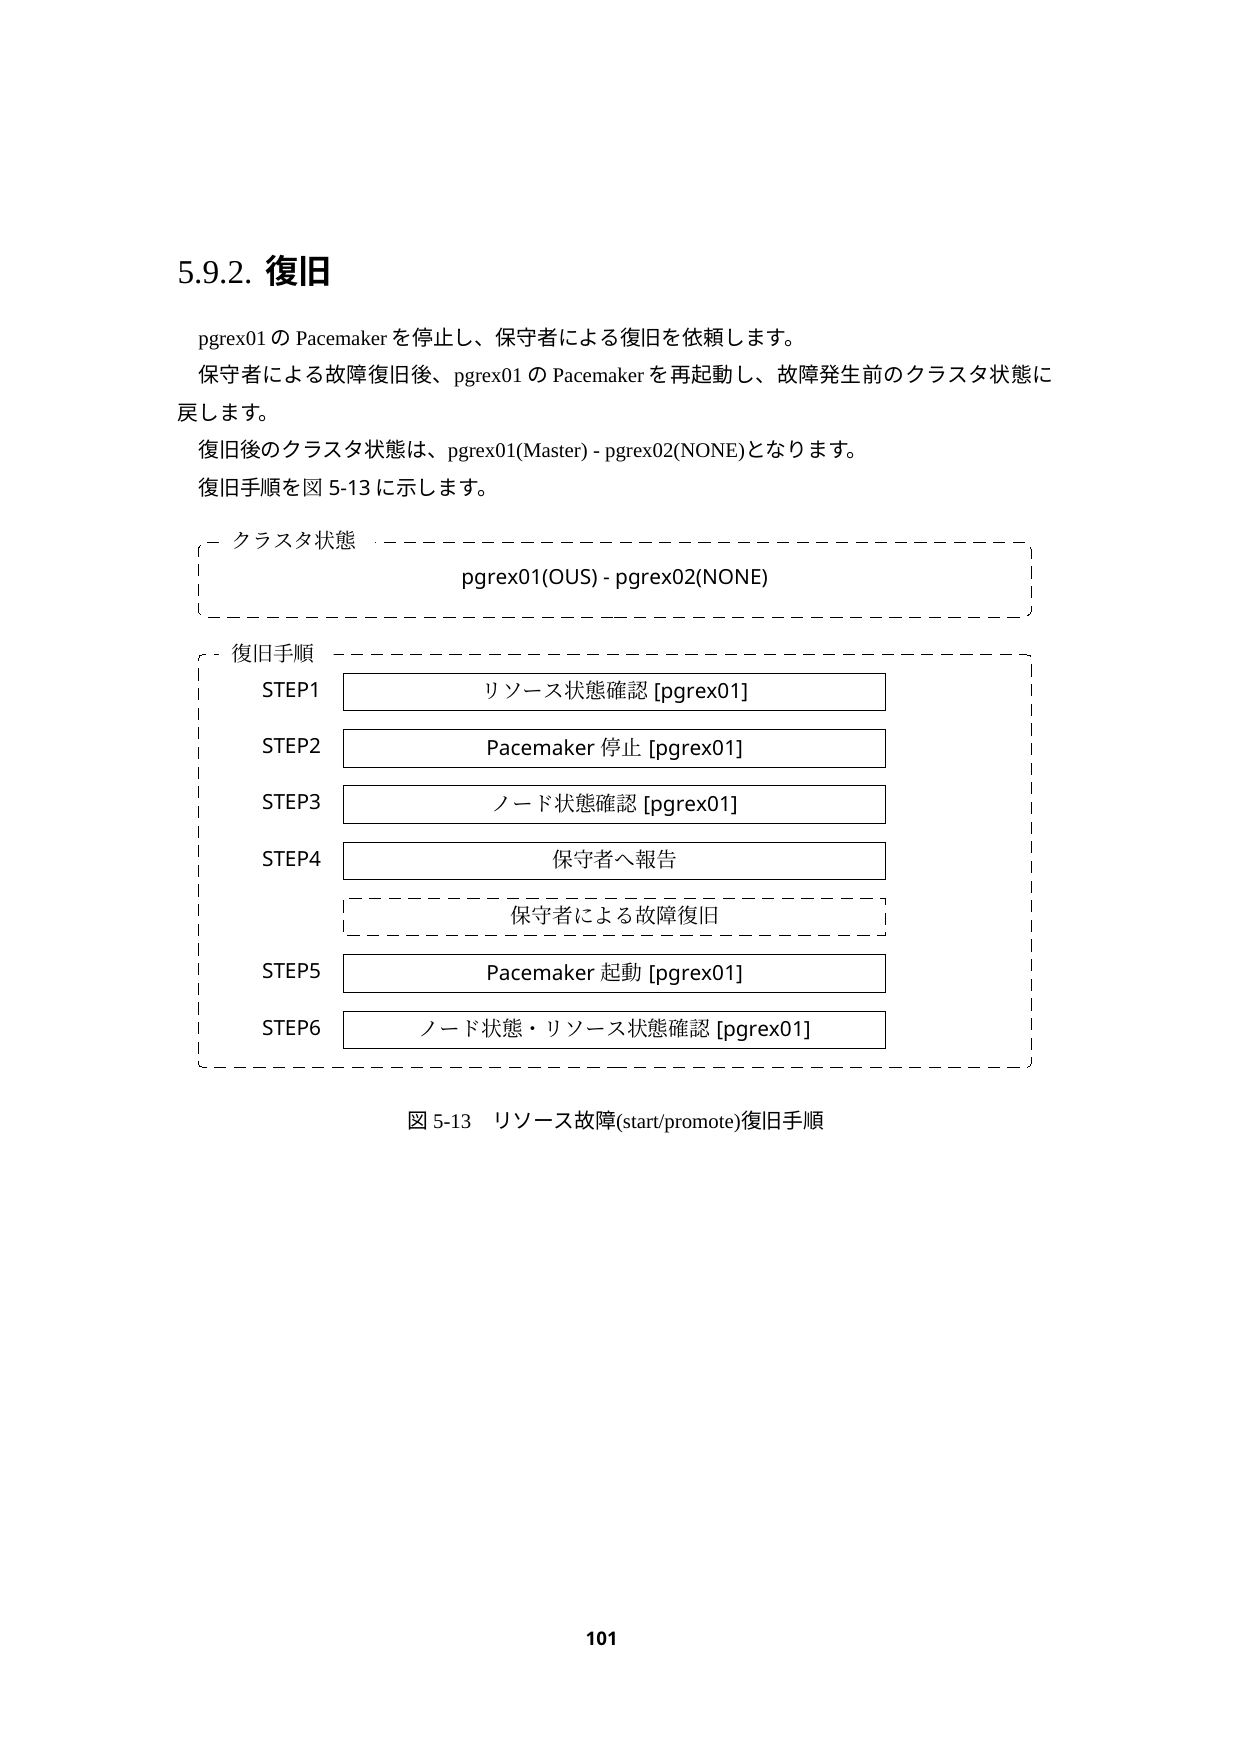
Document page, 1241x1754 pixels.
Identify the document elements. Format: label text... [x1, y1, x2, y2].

subtitle 復旧 [177, 232, 1063, 307]
text pgrex01のPacemakerを停止し、保守者による復旧を依頼します。 [177, 317, 1054, 355]
text 復旧後のクラスタ状態は、pgrex01(Master) - pgrex02(NONE)となります。 [177, 430, 1054, 467]
text 保守者による故障復旧後、pgrex01のPacemakerを再起動し、故障発生前のクラスタ状態に戻します。 [177, 355, 1054, 430]
